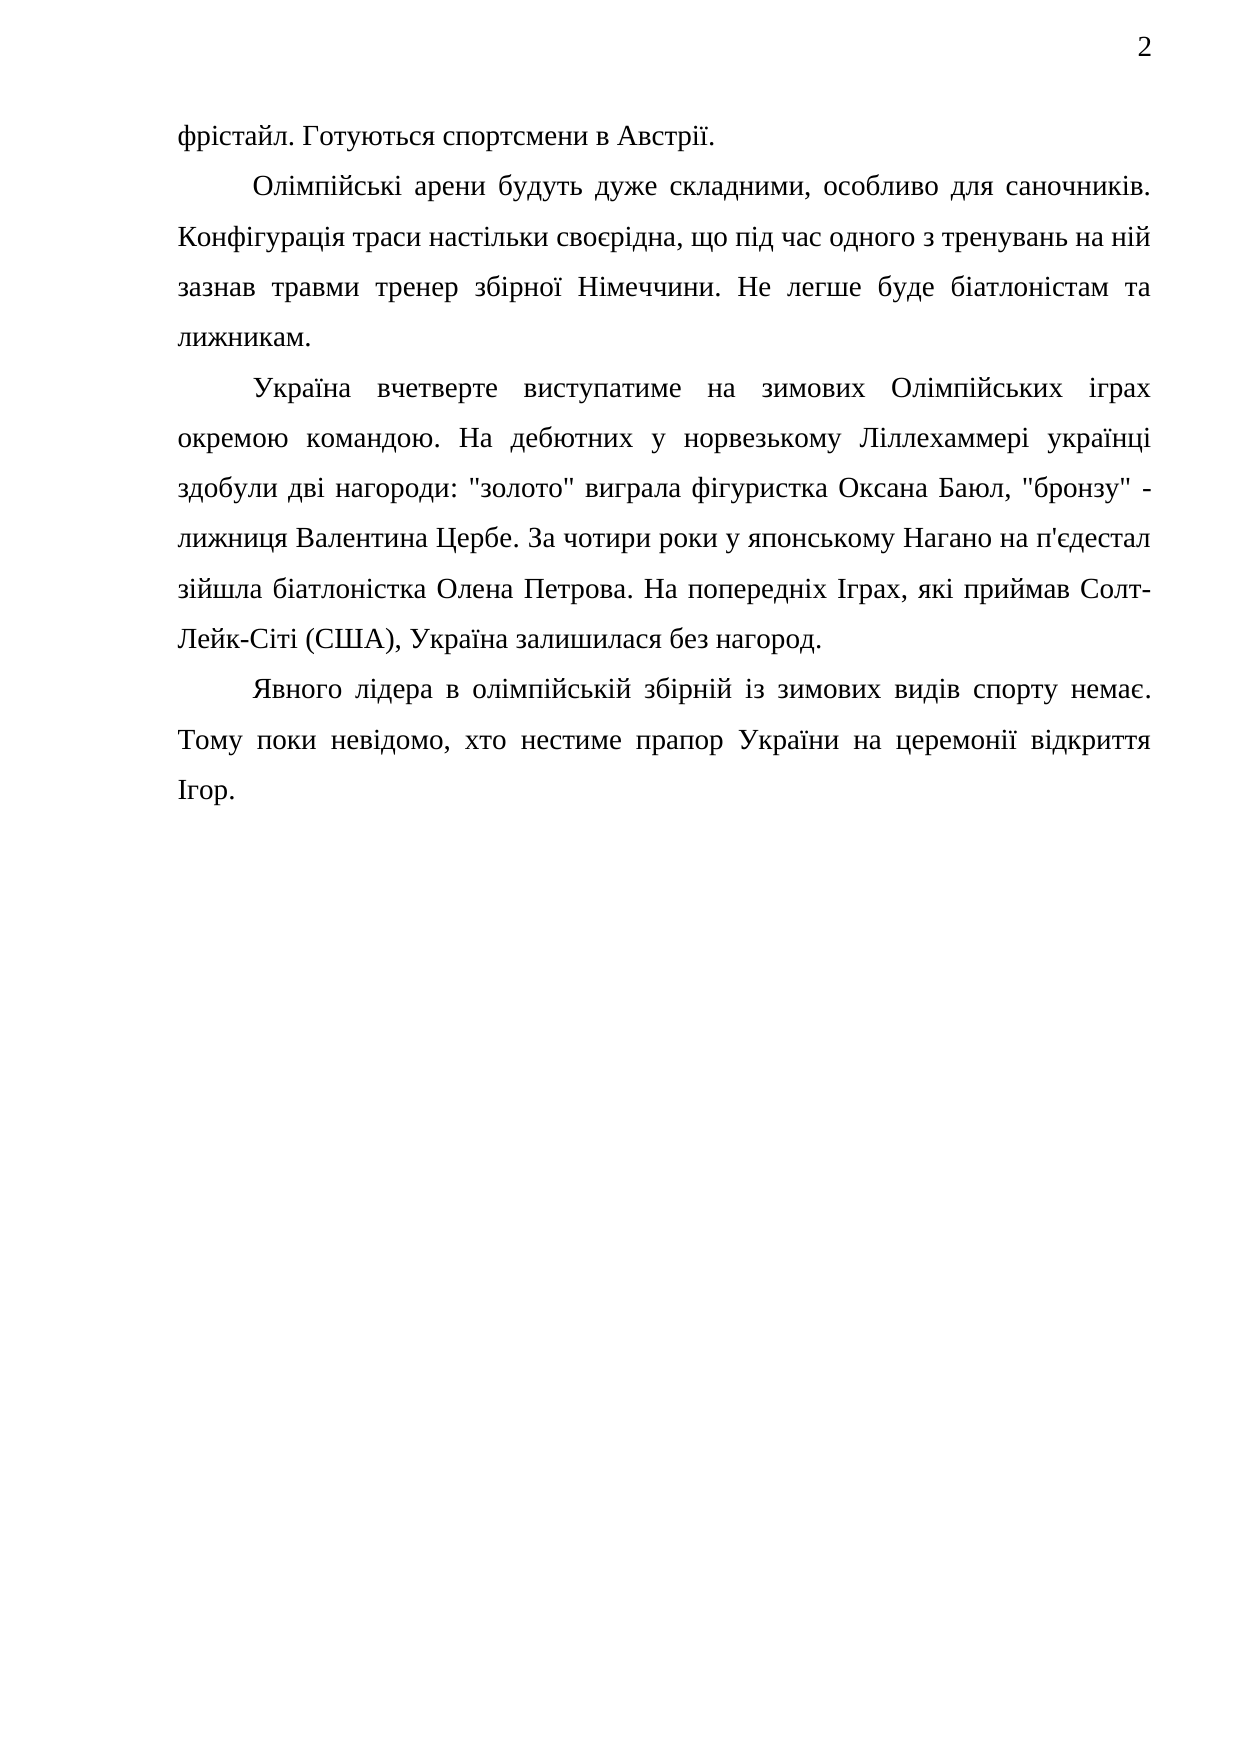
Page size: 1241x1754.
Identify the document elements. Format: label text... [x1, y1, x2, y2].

text Олімпійські арени будуть дуже складними, особливо для саночників. Конфігурація траси настільки своєрідна, що під час одного з тренувань на ній зазнав травми тренер збірної Німеччини. Не легше буде біатлоністам та лижникам. [177, 168, 1152, 353]
text Україна вчетверте виступатиме на зимових Олімпійських іграх окремою командою. На дебютних у норвезькому Ліллехаммері українці здобули дві нагороди: "золото" виграла фігуристка Оксана Баюл, "бронзу" - лижниця Валентина Цербе. За чотири роки у японському Нагано на п'єдестал зійшла біатлоністка Олена Петрова. На попередніх Іграх, які приймав Солт-Лейк-Сіті (США), Україна залишилася без нагород. [177, 370, 1152, 655]
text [177, 118, 1152, 152]
text Явного лідера в олімпійській збірній із зимових видів спорту немає. Тому поки невідомо, хто нестиме прапор України на церемонії відкриття Ігор. [177, 672, 1152, 806]
